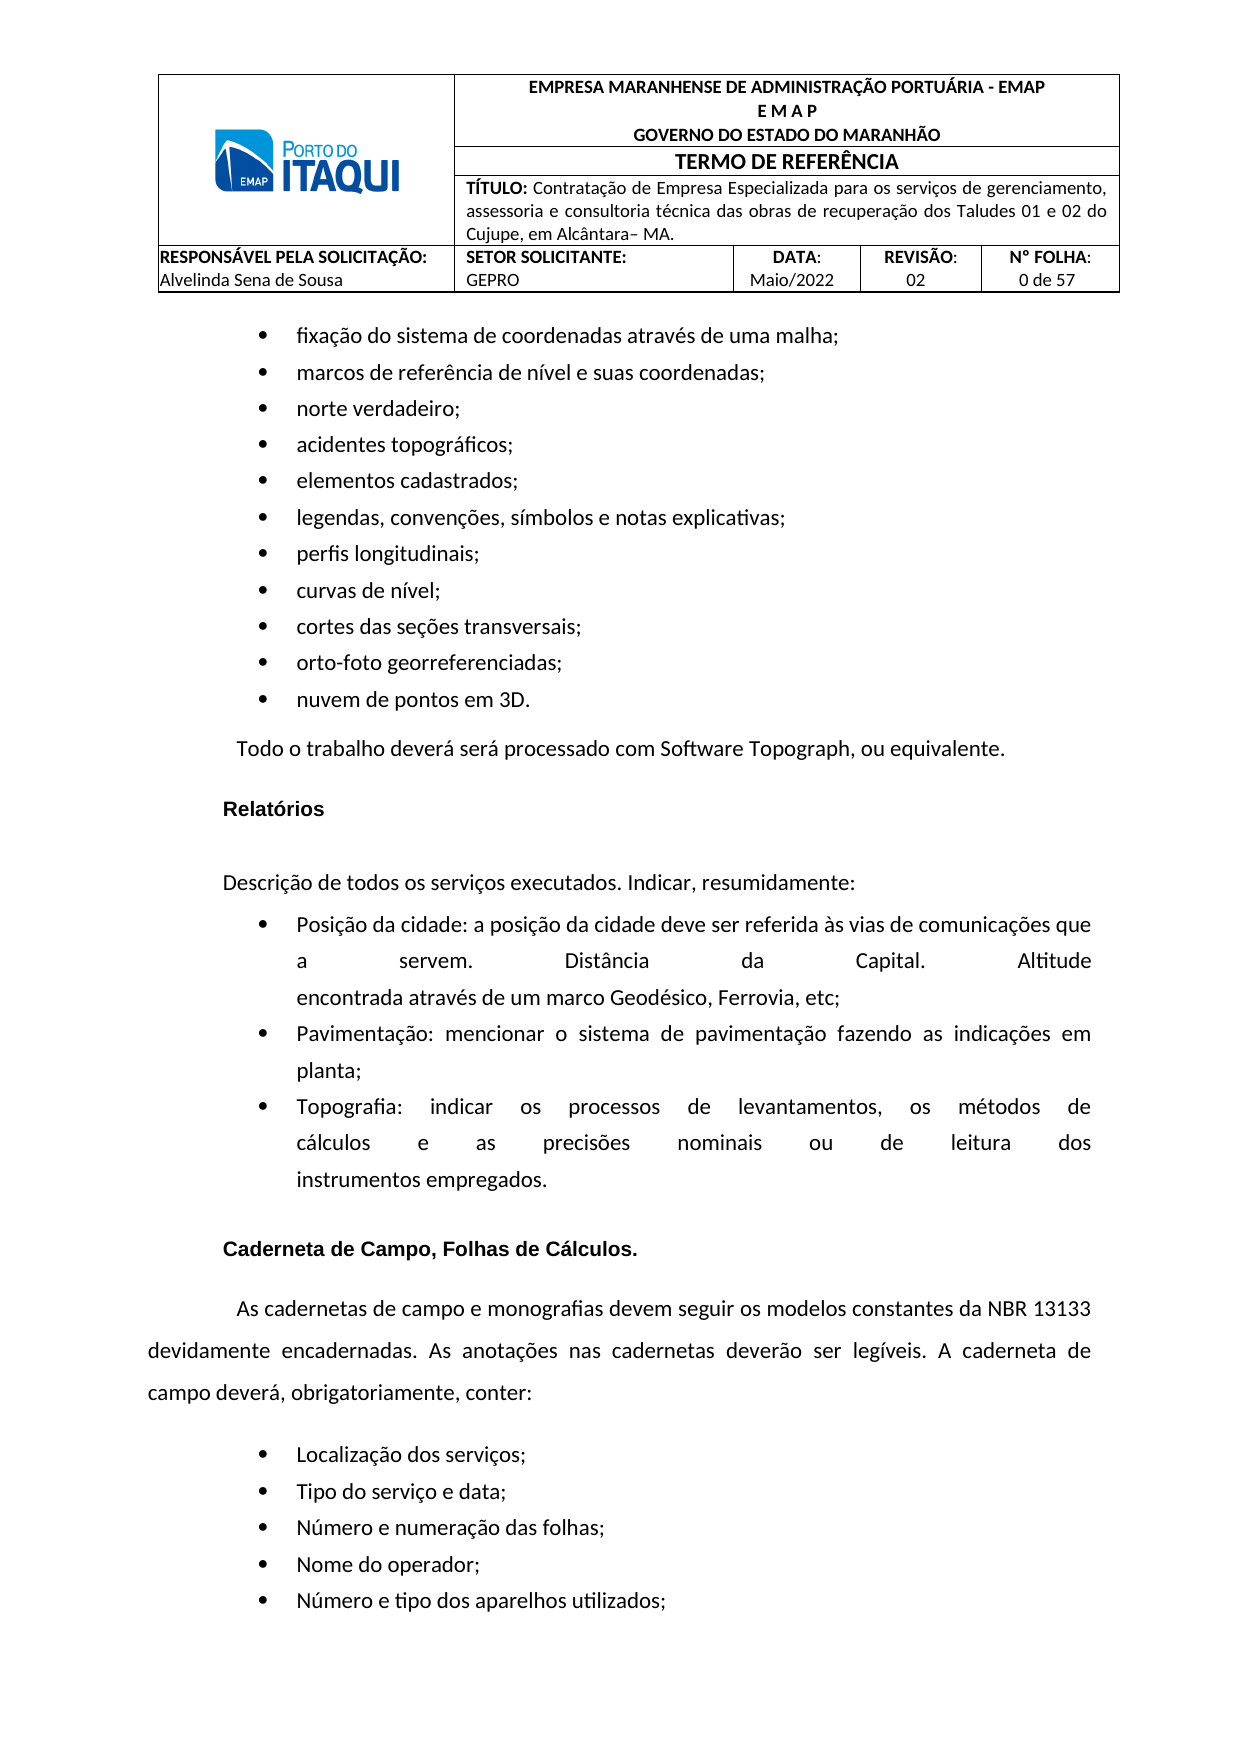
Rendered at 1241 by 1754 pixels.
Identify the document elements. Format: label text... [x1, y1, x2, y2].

list legendas, convenções, símbolos e notas explicativas; [259, 503, 1092, 531]
list elementos cadastrados; [259, 467, 1092, 495]
list perfis longitudinais; [259, 539, 1092, 567]
list Localização dos serviços; [259, 1441, 1092, 1469]
list acidentes topográficos; [259, 430, 1092, 458]
list Número e tipo dos aparelhos utilizados; [259, 1586, 1092, 1614]
list Número e numeração das folhas; [259, 1513, 1092, 1541]
text As cadernetas de campo e monografias devem seguir os modelos constantes da NBR 13133 devidamente encadernadas. As anotações nas cadernetas deverão ser legíveis. A caderneta de campo deverá, obrigatoriamente, conter: [148, 1294, 1092, 1406]
list Tipo do serviço e data; [259, 1477, 1092, 1505]
list Nome do operador; [259, 1550, 1092, 1578]
list marcos de referência de nível e suas coordenadas; [259, 358, 1092, 386]
list norte verdadeiro; [259, 394, 1092, 422]
list Descrição de todos os serviços executados. Indicar, resumidamente: [223, 868, 1092, 896]
list Caderneta de Campo, Folhas de Cálculos. [223, 1237, 1092, 1261]
list orto-foto georreferenciadas; [259, 648, 1092, 676]
picture [209, 121, 405, 198]
list curvas de nível; [259, 576, 1092, 604]
list cortes das seções transversais; [259, 612, 1092, 640]
list Topografia: indicar os processos de levantamentos, os métodos de cálculos e as precisões nominais ou de leitura dos instrumentos empregados. [259, 1092, 1092, 1193]
text Todo o trabalho deverá será processado com Software Topograph, ou equivalente. [148, 734, 1092, 762]
list nuvem de pontos em 3D. [259, 685, 1092, 713]
list Posição da cidade: a posição da cidade deve ser referida às vias de comunicações que a servem. Distância da Capital. Altitude encontrada através de um marco Geodésico, Ferrovia, etc; [259, 910, 1092, 1011]
list fixação do sistema de coordenadas através de uma malha; [259, 321, 1092, 349]
list Pavimentação: mencionar o sistema de pavimentação fazendo as indicações em planta; [259, 1019, 1092, 1084]
list Relatórios [223, 796, 1092, 820]
